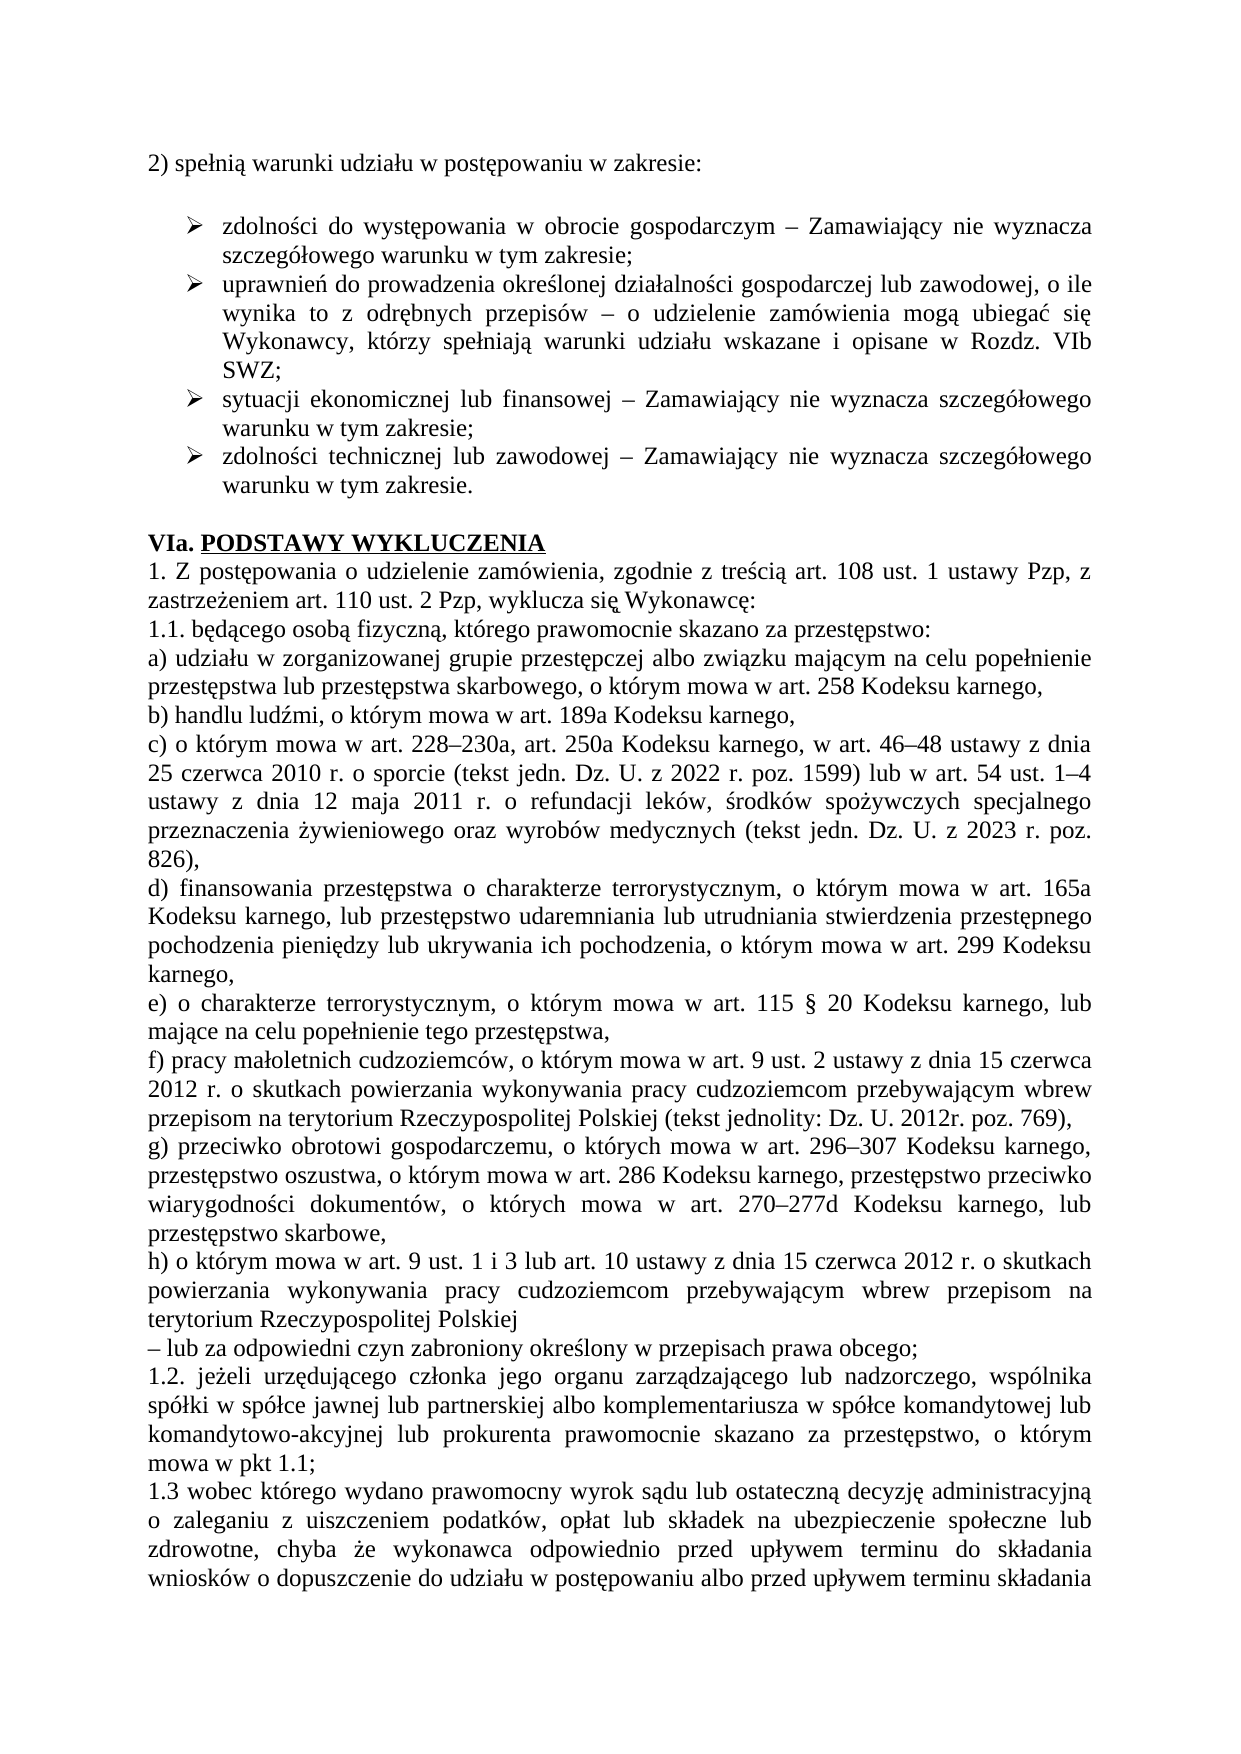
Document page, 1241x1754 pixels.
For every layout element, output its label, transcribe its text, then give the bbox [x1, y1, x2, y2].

text f) pracy małoletnich cudzoziemców, o którym mowa w art. 9 ust. 2 ustawy z dnia 15 czerwca 2012 r. o skutkach powierzania wykonywania pracy cudzoziemcom przebywającym wbrew przepisom na terytorium Rzeczypospolitej Polskiej (tekst jednolity: Dz. U. 2012r. poz. 769), [148, 1045, 1093, 1131]
text a) udziału w zorganizowanej grupie przestępczej albo związku mającym na celu popełnienie przestępstwa lub przestępstwa skarbowego, o którym mowa w art. 258 Kodeksu karnego, [148, 643, 1093, 700]
list uprawnień do prowadzenia określonej działalności gospodarczej lub zawodowej, o ile wynika to z odrębnych przepisów – o udzielenie zamówienia mogą ubiegać się Wykonawcy, którzy spełniają warunki udziału wskazane i opisane w Rozdz. VIb SWZ; [185, 269, 1093, 384]
text 1.2. jeżeli urzędującego członka jego organu zarządzającego lub nadzorczego, wspólnika spółki w spółce jawnej lub partnerskiej albo komplementariusza w spółce komandytowej lub komandytowo-akcyjnej lub prokurenta prawomocnie skazano za przestępstwo, o którym mowa w pkt 1.1; [148, 1361, 1093, 1476]
text c) o którym mowa w art. 228–230a, art. 250a Kodeksu karnego, w art. 46–48 ustawy z dnia 25 czerwca 2010 r. o sporcie (tekst jedn. Dz. U. z 2022 r. poz. 1599) lub w art. 54 ust. 1–4 ustawy z dnia 12 maja 2011 r. o refundacji leków, środków spożywczych specjalnego przeznaczenia żywieniowego oraz wyrobów medycznych (tekst jedn. Dz. U. z 2023 r. poz. 826), [148, 729, 1093, 873]
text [148, 1476, 1093, 1591]
list sytuacji ekonomicznej lub finansowej – Zamawiający nie wyznacza szczegółowego warunku w tym zakresie; [185, 384, 1093, 441]
text g) przeciwko obrotowi gospodarczemu, o których mowa w art. 296–307 Kodeksu karnego, przestępstwo oszustwa, o którym mowa w art. 286 Kodeksu karnego, przestępstwo przeciwko wiarygodności dokumentów, o których mowa w art. 270–277d Kodeksu karnego, lub przestępstwo skarbowe, [148, 1131, 1093, 1246]
text d) finansowania przestępstwa o charakterze terrorystycznym, o którym mowa w art. 165a Kodeksu karnego, lub przestępstwo udaremniania lub utrudniania stwierdzenia przestępnego pochodzenia pieniędzy lub ukrywania ich pochodzenia, o którym mowa w art. 299 Kodeksu karnego, [148, 873, 1093, 988]
text h) o którym mowa w art. 9 ust. 1 i 3 lub art. 10 ustawy z dnia 15 czerwca 2012 r. o skutkach powierzania wykonywania pracy cudzoziemcom przebywającym wbrew przepisom na terytorium Rzeczypospolitej Polskiej [148, 1246, 1093, 1333]
text – lub za odpowiedni czyn zabroniony określony w przepisach prawa obcego; [148, 1333, 1093, 1361]
text 2) spełnią warunki udziału w postępowaniu w zakresie: [148, 148, 1093, 176]
text b) handlu ludźmi, o którym mowa w art. 189a Kodeksu karnego, [148, 700, 1093, 729]
text e) o charakterze terrorystycznym, o którym mowa w art. 115 § 20 Kodeksu karnego, lub mające na celu popełnienie tego przestępstwa, [148, 988, 1093, 1045]
text 1. Z postępowania o udzielenie zamówienia, zgodnie z treścią art. 108 ust. 1 ustawy Pzp, z zastrzeżeniem art. 110 ust. 2 Pzp, wyklucza się̨ Wykonawcę: [148, 556, 1093, 614]
list zdolności technicznej lub zawodowej – Zamawiający nie wyznacza szczegółowego warunku w tym zakresie. [185, 441, 1093, 499]
text VIa. PODSTAWY WYKLUCZENIA [148, 528, 1093, 556]
text 1.1. będącego osobą fizyczną, którego prawomocnie skazano za przestępstwo: [148, 614, 1093, 643]
list zdolności do występowania w obrocie gospodarczym – Zamawiający nie wyznacza szczegółowego warunku w tym zakresie; [185, 211, 1093, 269]
